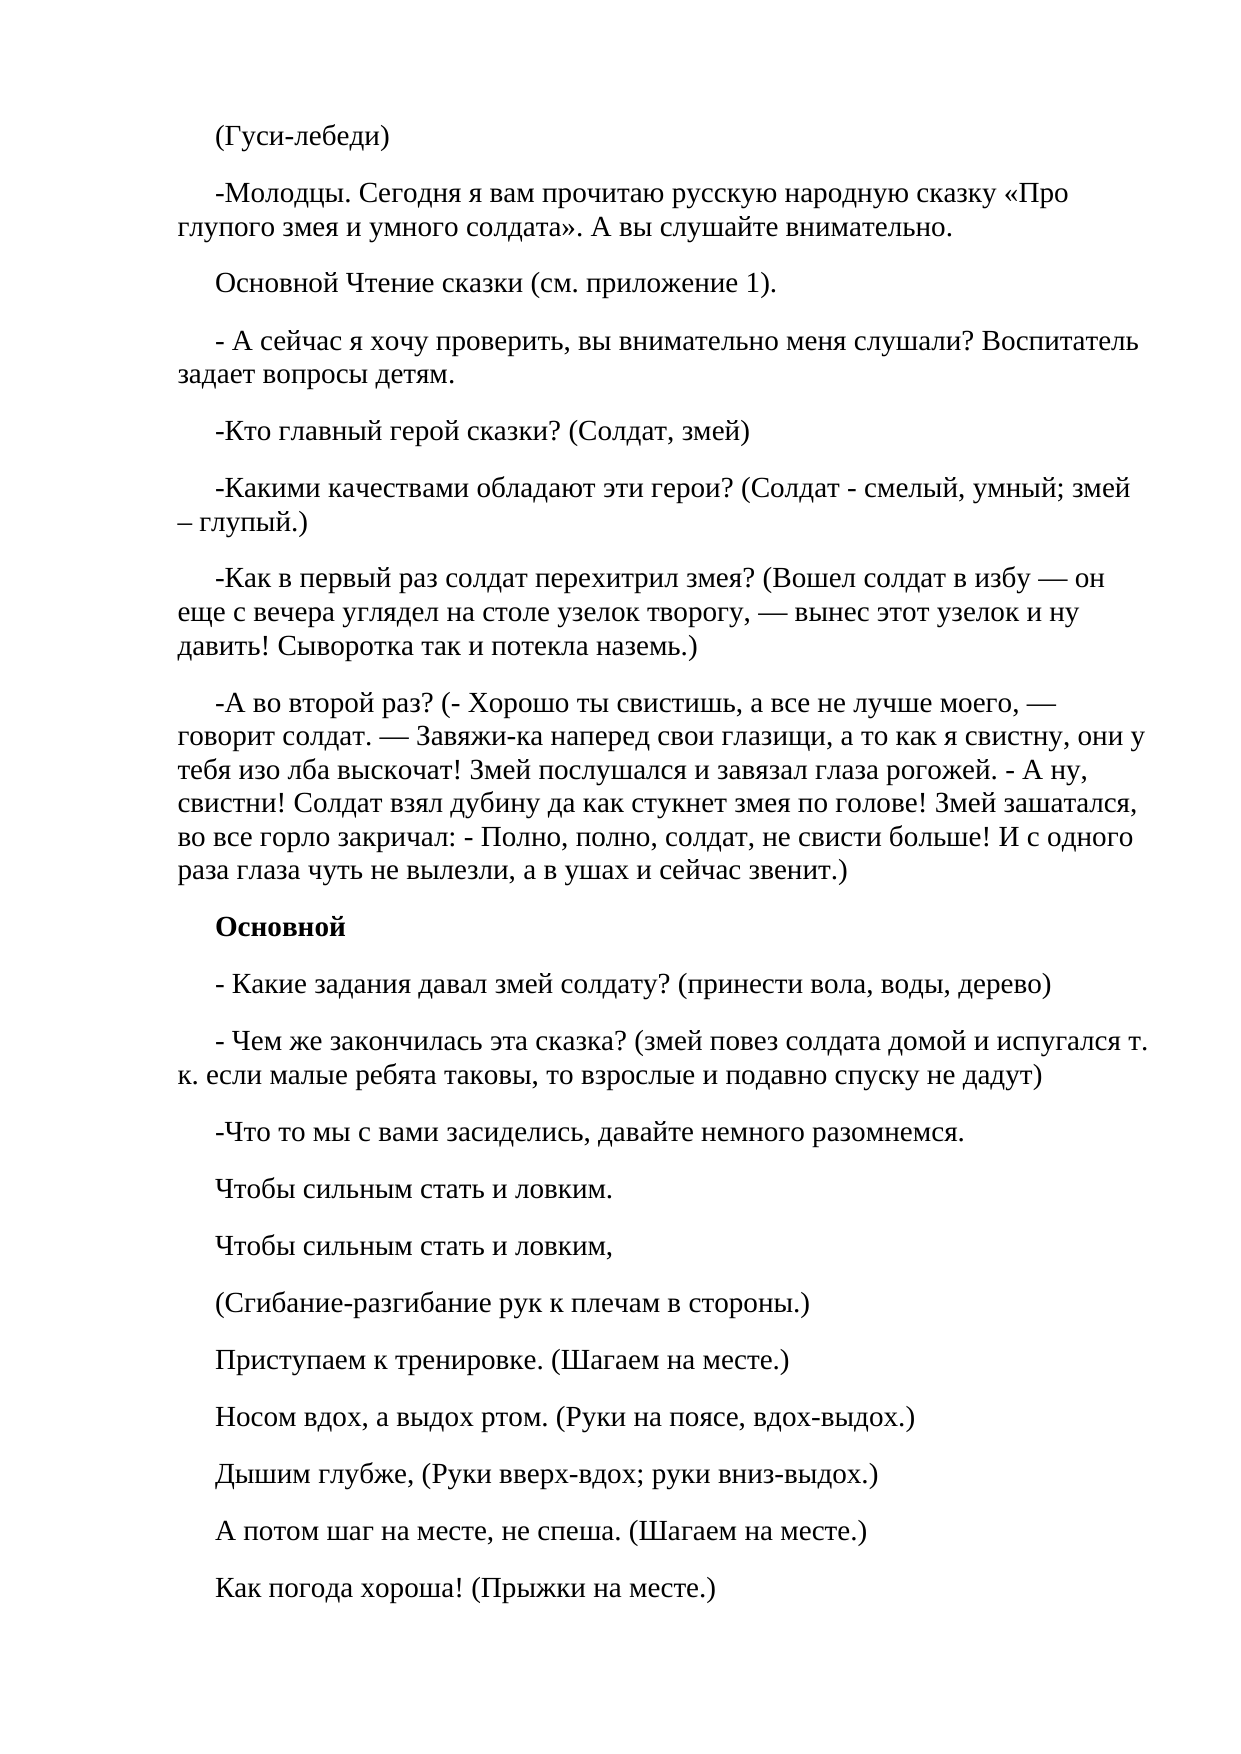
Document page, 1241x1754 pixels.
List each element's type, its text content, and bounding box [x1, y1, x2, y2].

text -Как в первый раз солдат перехитрил змея? (Вошел солдат в избу — он еще с вечера углядел на столе узелок творогу, — вынес этот узелок и ну давить! Сыворотка так и потекла наземь.) [177, 561, 1152, 661]
text Основной [177, 909, 1152, 943]
text -Какими качествами обладают эти герои? (Солдат - смелый, умный; змей – глупый.) [177, 470, 1152, 537]
text (Сгибание-разгибание рук к плечам в стороны.) [177, 1285, 1152, 1318]
text Чтобы сильным стать и ловким. [177, 1171, 1152, 1204]
text -А во второй раз? (- Хорошо ты свистишь, а все не лучше моего, — говорит солдат. — Завяжи-ка наперед свои глазищи, а то как я свистну, они у тебя изо лба выскочат! Змей послушался и завязал глаза рогожей. - А ну, свистни! Солдат взял дубину да как стукнет змея по голове! Змей зашатался, во все горло закричал: - Полно, полно, солдат, не свисти больше! И с одного раза глаза чуть не вылезли, а в ушах и сейчас звенит.) [177, 685, 1152, 886]
text Основной Чтение сказки (см. приложение 1). [177, 266, 1152, 299]
text - А сейчас я хочу проверить, вы внимательно меня слушали? Воспитатель задает вопросы детям. [177, 323, 1152, 390]
text -Молодцы. Сегодня я вам прочитаю русскую народную сказку «Про глупого змея и умного солдата». А вы слушайте внимательно. [177, 175, 1152, 242]
text Чтобы сильным стать и ловким, [177, 1228, 1152, 1261]
text (Гуси-лебеди) [177, 118, 1152, 152]
text - Какие задания давал змей солдату? (принести вола, воды, дерево) [177, 966, 1152, 1000]
text Дышим глубже, (Руки вверх-вдох; руки вниз-выдох.) [177, 1456, 1152, 1489]
text - Чем же закончилась эта сказка? (змей повез солдата домой и испугался т. к. если малые ребята таковы, то взрослые и подавно спуску не дадут) [177, 1023, 1152, 1090]
text -Кто главный герой сказки? (Солдат, змей) [177, 413, 1152, 447]
text А потом шаг на месте, не спеша. (Шагаем на месте.) [177, 1513, 1152, 1546]
text Носом вдох, а выдох ртом. (Руки на поясе, вдох-выдох.) [177, 1399, 1152, 1432]
text Приступаем к тренировке. (Шагаем на месте.) [177, 1342, 1152, 1375]
text -Что то мы с вами засиделись, давайте немного разомнемся. [177, 1114, 1152, 1147]
text Как погода хороша! (Прыжки на месте.) [177, 1570, 1152, 1603]
